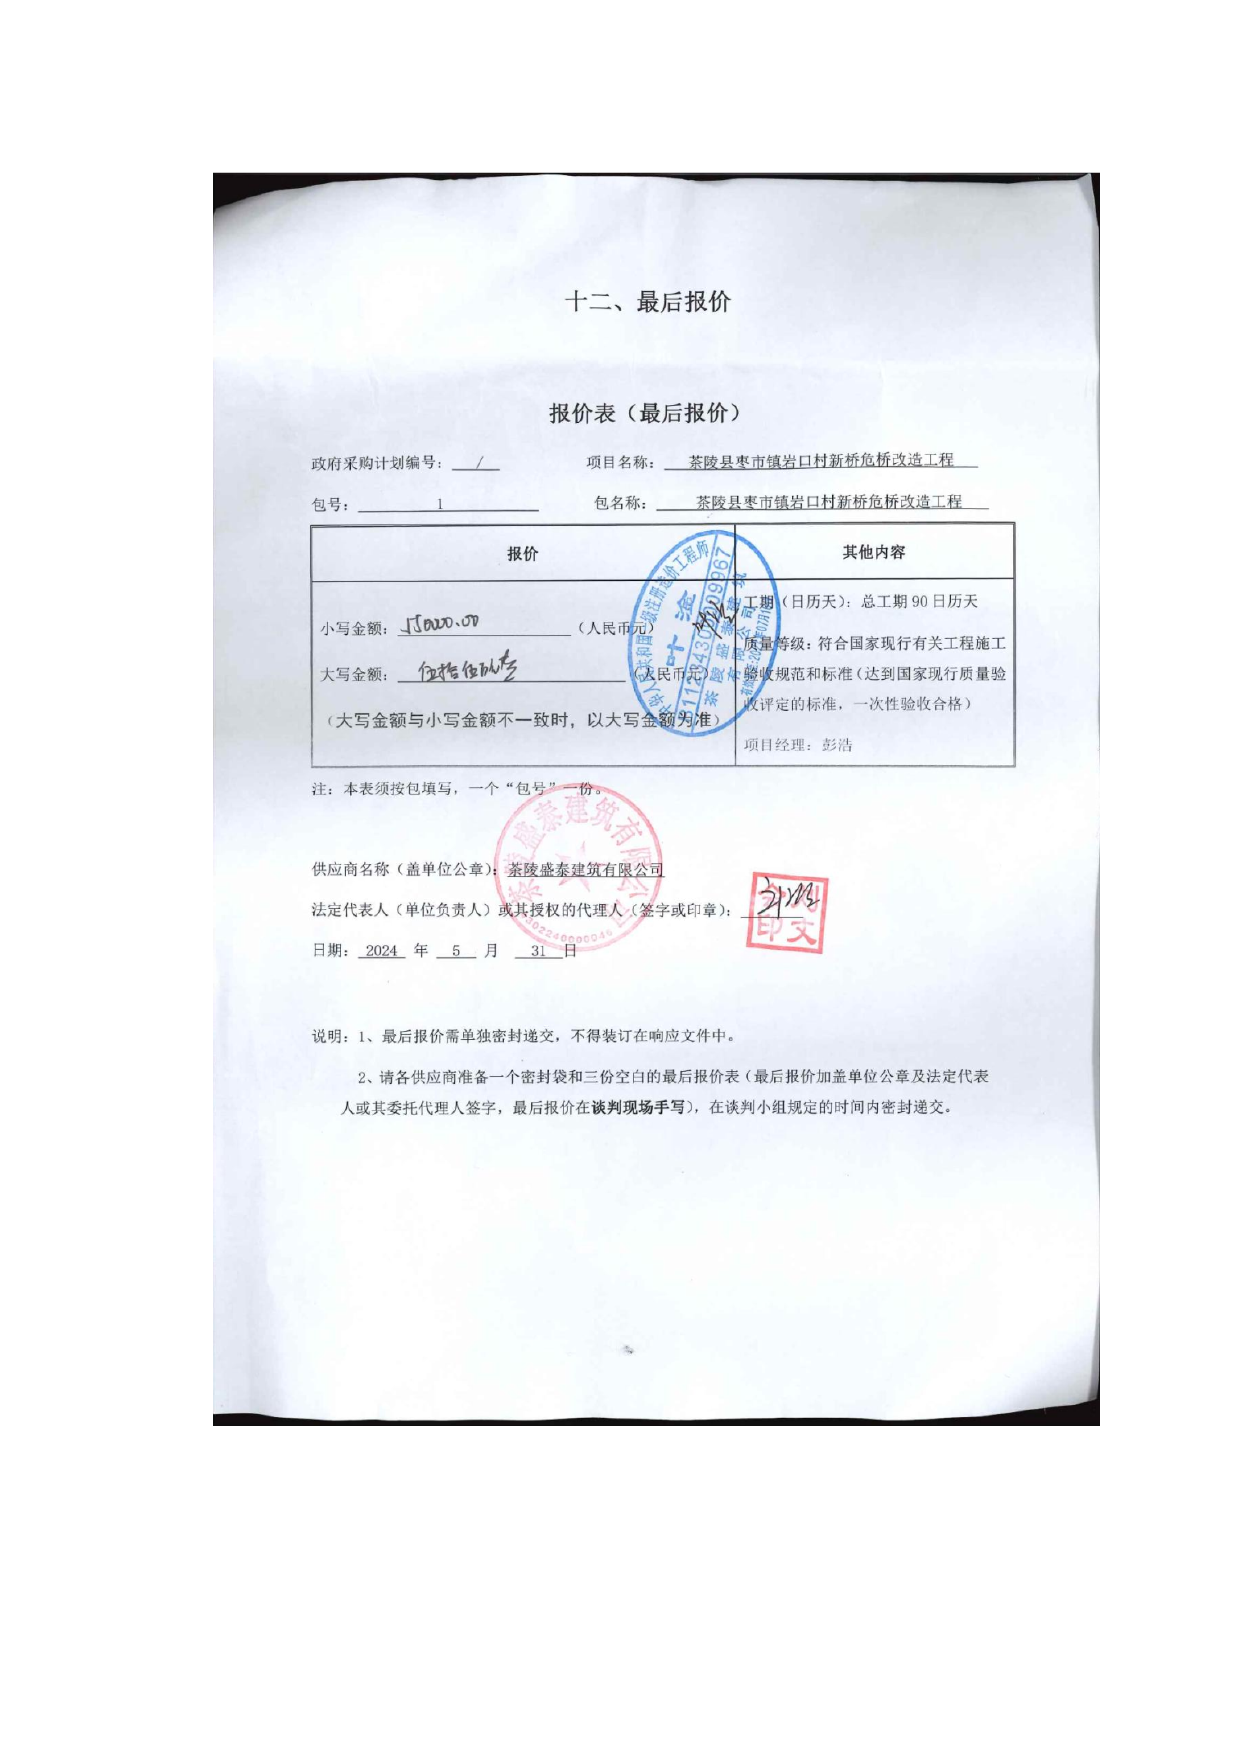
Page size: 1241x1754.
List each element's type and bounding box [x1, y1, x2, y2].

picture [214, 174, 1100, 1426]
